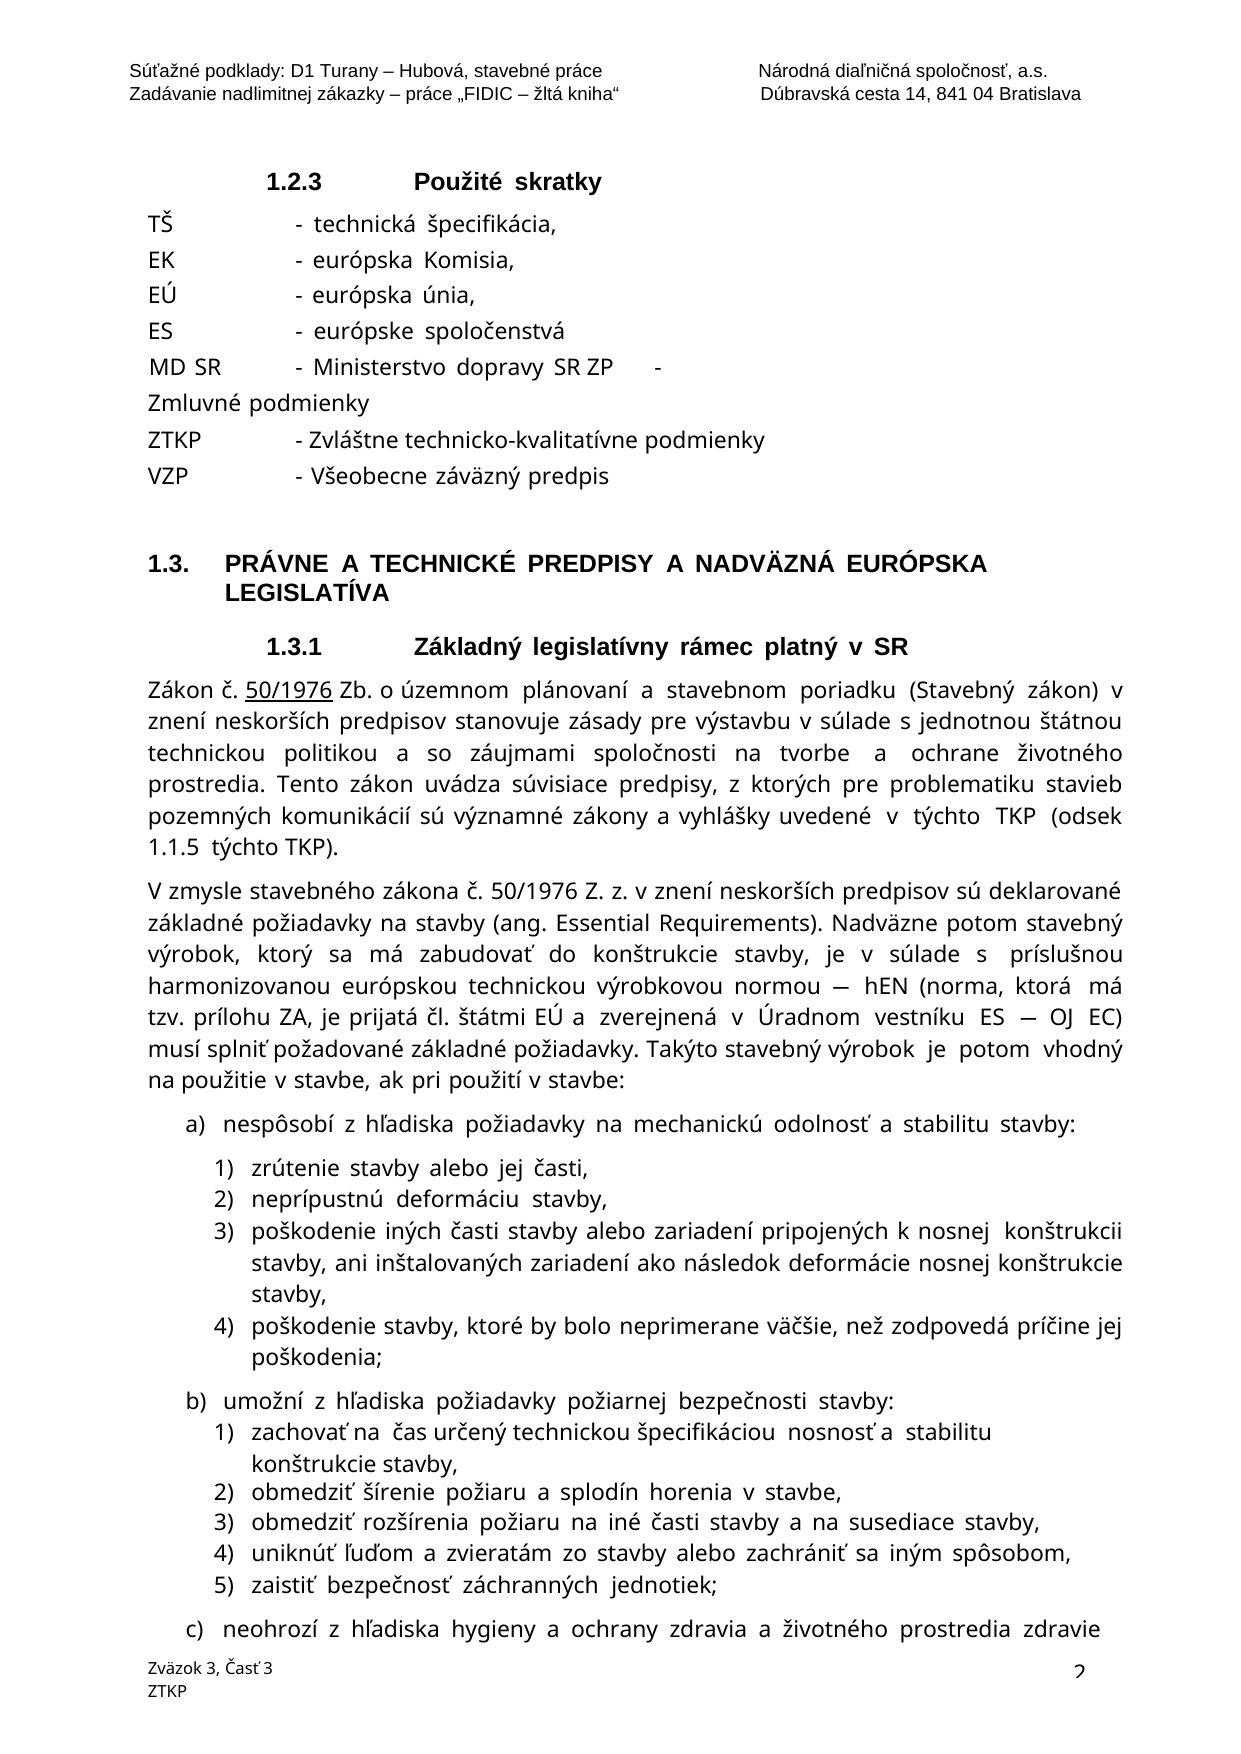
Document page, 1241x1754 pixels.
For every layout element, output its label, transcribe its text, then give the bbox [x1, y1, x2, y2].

list umožní z hľadiska požiadavky požiarnej bezpečnosti stavby: [185, 1385, 1134, 1416]
subtitle PRÁVNE A TECHNICKÉ PREDPISY A NADVÄZNÁ EURÓPSKA LEGISLATÍVA [148, 549, 1134, 607]
list nespôsobí z hľadiska požiadavky na mechanickú odolnosť a stabilitu stavby: [185, 1108, 1134, 1139]
list poškodenie stavby, ktoré by bolo neprimerane väčšie, než zodpovedá príčine jej poškodenia; [214, 1310, 1122, 1372]
text EK - európska Komisia, [148, 244, 1134, 275]
list neprípustnú deformáciu stavby, [213, 1183, 1134, 1214]
list obmedziť šírenie požiaru a splodín horenia v stavbe, [214, 1479, 1134, 1505]
list poškodenie iných časti stavby alebo zariadení pripojených k nosnej konštrukcii stavby, ani inštalovaných zariadení ako následok deformácie nosnej konštrukcie stavby, [214, 1215, 1123, 1309]
text ES - európske spoločenstvá [148, 315, 1134, 346]
text V zmysle stavebného zákona č. 50/1976 Z. z. v znení neskorších predpisov sú deklarované základné požiadavky na stavby (ang. Essential Requirements). Nadväzne potom stavebný výrobok, ktorý sa má zabudovať do konštrukcie stavby, je v súlade s príslušnou harmonizovanou európskou technickou výrobkovou normou – hEN (norma, ktorá má tzv. prílohu ZA, je prijatá čl. štátmi EÚ a zverejnená v Úradnom vestníku ES – OJ EC) musí splniť požadované základné požiadavky. Takýto stavebný výrobok je potom vhodný na použitie v stavbe, ak pri použití v stavbe: [148, 875, 1123, 1096]
list zaistiť bezpečnosť záchranných jednotiek; [214, 1569, 1134, 1600]
subtitle Použité skratky [266, 167, 1134, 195]
list zachovať na čas určený technickou špecifikáciou nosnosť a stabilitu konštrukcie stavby, [214, 1416, 1123, 1479]
text EÚ - európska únia, [148, 279, 1134, 311]
list zrútenie stavby alebo jej časti, [213, 1152, 1134, 1183]
text Zákon č. 50/1976 Zb. o územnom plánovaní a stavebnom poriadku (Stavebný zákon) v znení neskorších predpisov stanovuje zásady pre výstavbu v súlade s jednotnou štátnou technickou politikou a so záujmami spoločnosti na tvorbe a ochrane životného prostredia. Tento zákon uvádza súvisiace predpisy, z ktorých pre problematiku stavieb pozemných komunikácií sú významné zákony a vyhlášky uvedené v týchto TKP (odsek 1.1.5 týchto TKP). [148, 673, 1123, 863]
text TŠ - technická špecifikácia, [148, 208, 1134, 239]
text MD SR - Ministerstvo dopravy SR ZP - Zmluvné podmienky [148, 350, 695, 418]
list uniknúť ľuďom a zvieratám zo stavby alebo zachrániť sa iným spôsobom, [214, 1537, 1134, 1569]
text ZTKP - Zvláštne technicko-kvalitatívne podmienky VZP - Všeobecne záväzný predpis [148, 423, 766, 491]
list obmedziť rozšírenia požiaru na iné časti stavby a na susediace stavby, [214, 1506, 1134, 1537]
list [185, 1613, 1123, 1644]
subtitle Základný legislatívny rámec platný v SR [266, 632, 1134, 661]
